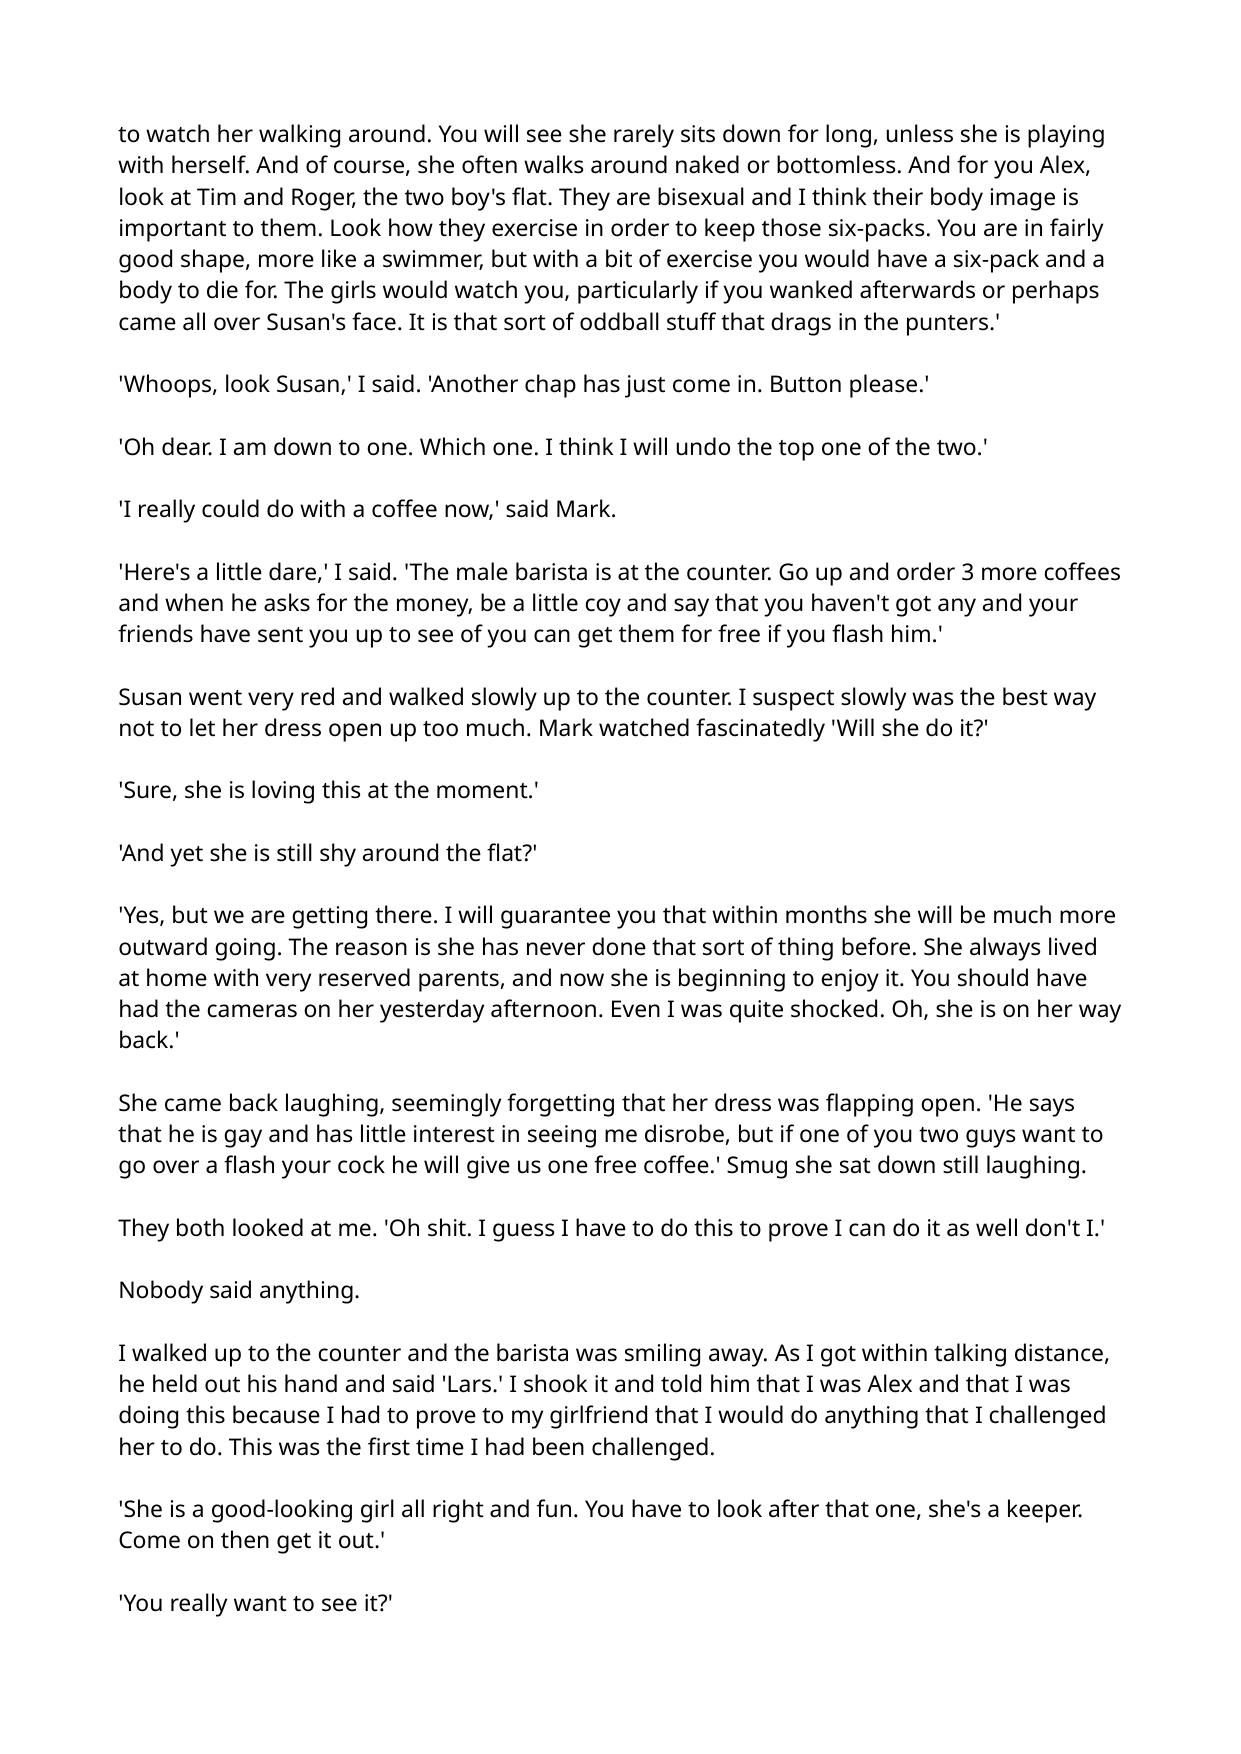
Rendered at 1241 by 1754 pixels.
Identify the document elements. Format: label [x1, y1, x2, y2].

text [118, 118, 1122, 1618]
